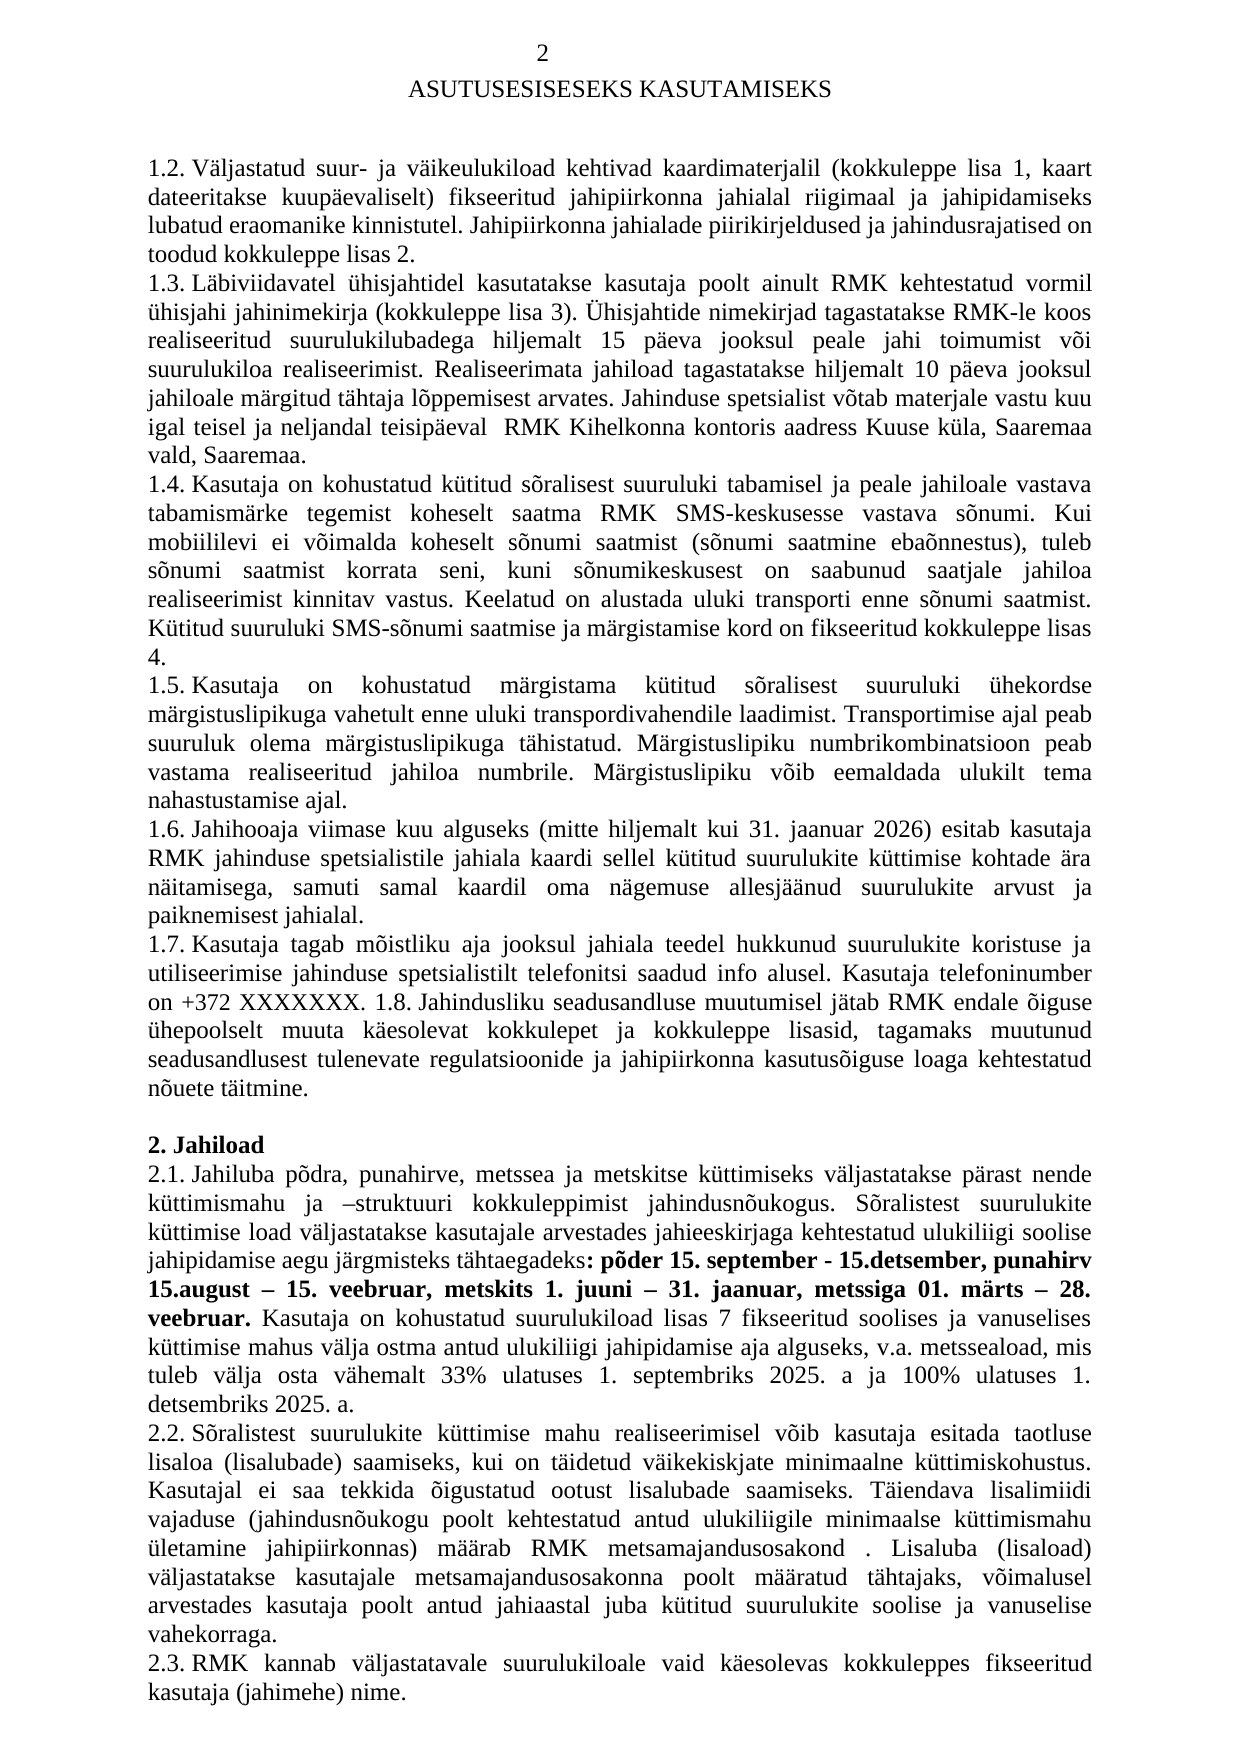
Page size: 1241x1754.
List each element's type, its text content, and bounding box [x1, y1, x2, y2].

text 1.5. Kasutaja on kohustatud märgistama kütitud sõralisest suuruluki ühekordse märgistuslipikuga vahetult enne uluki transpordivahendile laadimist. Transportimise ajal peab suuruluk olema märgistuslipikuga tähistatud. Märgistuslipiku numbrikombinatsioon peab vastama realiseeritud jahiloa numbrile. Märgistuslipiku võib eemaldada ulukilt tema nahastustamise ajal. [148, 670, 1093, 814]
text 1.2. Väljastatud suur- ja väikeulukiload kehtivad kaardimaterjalil (kokkuleppe lisa 1, kaart dateeritakse kuupäevaliselt) fikseeritud jahipiirkonna jahialal riigimaal ja jahipidamiseks lubatud eraomanike kinnistutel. Jahipiirkonna jahialade piirikirjeldused ja jahindusrajatised on toodud kokkuleppe lisas 2. [148, 153, 1093, 268]
text 2. Jahiload [148, 1130, 1093, 1159]
text 1.6. Jahihooaja viimase kuu alguseks (mitte hiljemalt kui 31. jaanuar 2026) esitab kasutaja RMK jahinduse spetsialistile jahiala kaardi sellel kütitud suurulukite küttimise kohtade ära näitamisega, samuti samal kaardil oma nägemuse allesjäänud suurulukite arvust ja paiknemisest jahialal. [148, 814, 1093, 929]
text 1.3. Läbiviidavatel ühisjahtidel kasutatakse kasutaja poolt ainult RMK kehtestatud vormil ühisjahi jahinimekirja (kokkuleppe lisa 3). Ühisjahtide nimekirjad tagastatakse RMK-le koos realiseeritud suurulukilubadega hiljemalt 15 päeva jooksul peale jahi toimumist või suurulukiloa realiseerimist. Realiseerimata jahiload tagastatakse hiljemalt 10 päeva jooksul jahiloale märgitud tähtaja lõppemisest arvates. Jahinduse spetsialist võtab materjale vastu kuu igal teisel ja neljandal teisipäeval RMK Kihelkonna kontoris aadress Kuuse küla, Saaremaa vald, Saaremaa. [148, 268, 1093, 469]
text 2.3. RMK kannab väljastatavale suurulukiloale vaid käesolevas kokkuleppes fikseeritud kasutaja (jahimehe) nime. [148, 1648, 1093, 1705]
text 1.4. Kasutaja on kohustatud kütitud sõralisest suuruluki tabamisel ja peale jahiloale vastava tabamismärke tegemist koheselt saatma RMK SMS-keskusesse vastava sõnumi. Kui mobiililevi ei võimalda koheselt sõnumi saatmist (sõnumi saatmine ebaõnnestus), tuleb sõnumi saatmist korrata seni, kuni sõnumikeskusest on saabunud saatjale jahiloa realiseerimist kinnitav vastus. Keelatud on alustada uluki transporti enne sõnumi saatmist. Kütitud suuruluki SMS-sõnumi saatmise ja märgistamise kord on fikseeritud kokkuleppe lisas 4. [148, 469, 1093, 670]
text 1.7. Kasutaja tagab mõistliku aja jooksul jahiala teedel hukkunud suurulukite koristuse ja utiliseerimise jahinduse spetsialistilt telefonitsi saadud info alusel. Kasutaja telefoninumber on +372 XXXXXXX. 1.8. Jahindusliku seadusandluse muutumisel jätab RMK endale õiguse ühepoolselt muuta käesolevat kokkulepet ja kokkuleppe lisasid, tagamaks muutunud seadusandlusest tulenevate regulatsioonide ja jahipiirkonna kasutusõiguse loaga kehtestatud nõuete täitmine. [148, 929, 1093, 1102]
text 2.1. Jahiluba põdra, punahirve, metssea ja metskitse küttimiseks väljastatakse pärast nende küttimismahu ja –struktuuri kokkuleppimist jahindusnõukogus. Sõralistest suurulukite küttimise load väljastatakse kasutajale arvestades jahieeskirjaga kehtestatud ulukiliigi soolise jahipidamise aegu järgmisteks tähtaegadeks: põder 15. september - 15.detsember, punahirv 15.august – 15. veebruar, metskits 1. juuni – 31. jaanuar, metssiga 01. märts – 28. veebruar. Kasutaja on kohustatud suurulukiload lisas 7 fikseeritud soolises ja vanuselises küttimise mahus välja ostma antud ulukiliigi jahipidamise aja alguseks, v.a. metsseaload, mis tuleb välja osta vähemalt 33% ulatuses 1. septembriks 2025. a ja 100% ulatuses 1. detsembriks 2025. a. [148, 1159, 1093, 1418]
text 2.2. Sõralistest suurulukite küttimise mahu realiseerimisel võib kasutaja esitada taotluse lisaloa (lisalubade) saamiseks, kui on täidetud väikekiskjate minimaalne küttimiskohustus. Kasutajal ei saa tekkida õigustatud ootust lisalubade saamiseks. Täiendava lisalimiidi vajaduse (jahindusnõukogu poolt kehtestatud antud ulukiliigile minimaalse küttimismahu ületamine jahipiirkonnas) määrab RMK metsamajandusosakond . Lisaluba (lisaload) väljastatakse kasutajale metsamajandusosakonna poolt määratud tähtajaks, võimalusel arvestades kasutaja poolt antud jahiaastal juba kütitud suurulukite soolise ja vanuselise vahekorraga. [148, 1418, 1093, 1648]
